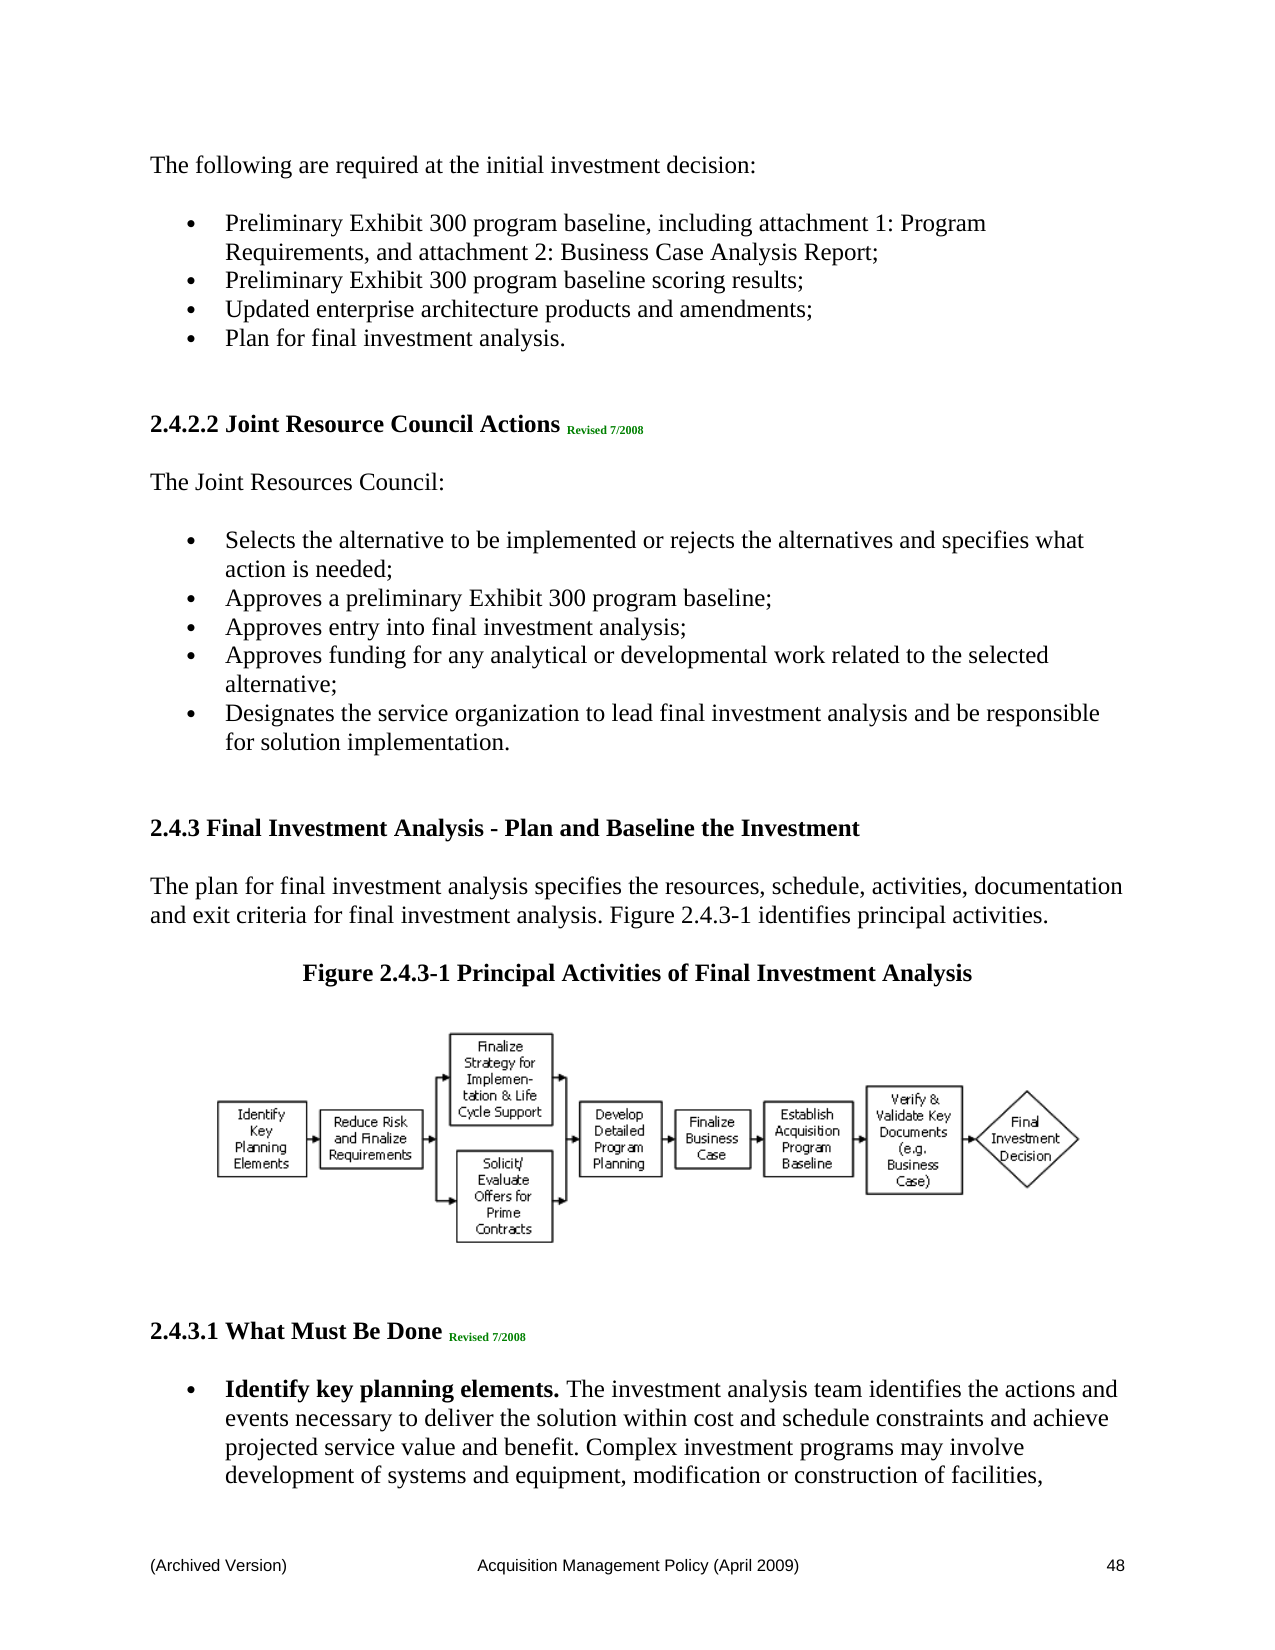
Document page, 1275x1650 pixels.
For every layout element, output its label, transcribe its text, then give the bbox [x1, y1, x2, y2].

list Approves entry into final investment analysis; [187, 612, 1125, 640]
list Approves a preliminary Exhibit 300 program baseline; [187, 583, 1125, 612]
list Designates the service organization to lead final investment analysis and be responsible for solution implementation. [187, 698, 1125, 755]
list Selects the alternative to be implemented or rejects the alternatives and specifies what action is needed; [187, 525, 1125, 583]
list Updated enterprise architecture products and amendments; [187, 294, 1125, 323]
list Approves funding for any analytical or developmental work related to the selected alternative; [187, 640, 1125, 698]
text The plan for final investment analysis specifies the resources, schedule, activities, documentation and exit criteria for final investment analysis. Figure 2.4.3-1 identifies principal activities. [150, 871, 1125, 929]
text The Joint Resources Council: [150, 467, 1125, 496]
text Figure 2.4.3-1 Principal Activities of Final Investment Analysis [150, 958, 1125, 987]
list Preliminary Exhibit 300 program baseline scoring results; [187, 265, 1125, 294]
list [187, 1374, 1125, 1489]
text 2.4.3.1 What Must Be Done Revised 7/2008 [150, 1287, 1125, 1345]
text The following are required at the initial investment decision: [150, 150, 1125, 179]
picture [196, 1015, 1091, 1253]
list Plan for final investment analysis. [187, 323, 1125, 352]
list Preliminary Exhibit 300 program baseline, including attachment 1: Program Requirements, and attachment 2: Business Case Analysis Report; [187, 208, 1125, 265]
text 2.4.2.2 Joint Resource Council Actions Revised 7/2008 [150, 381, 1125, 438]
text 2.4.3 Final Investment Analysis - Plan and Baseline the Investment [150, 784, 1125, 842]
